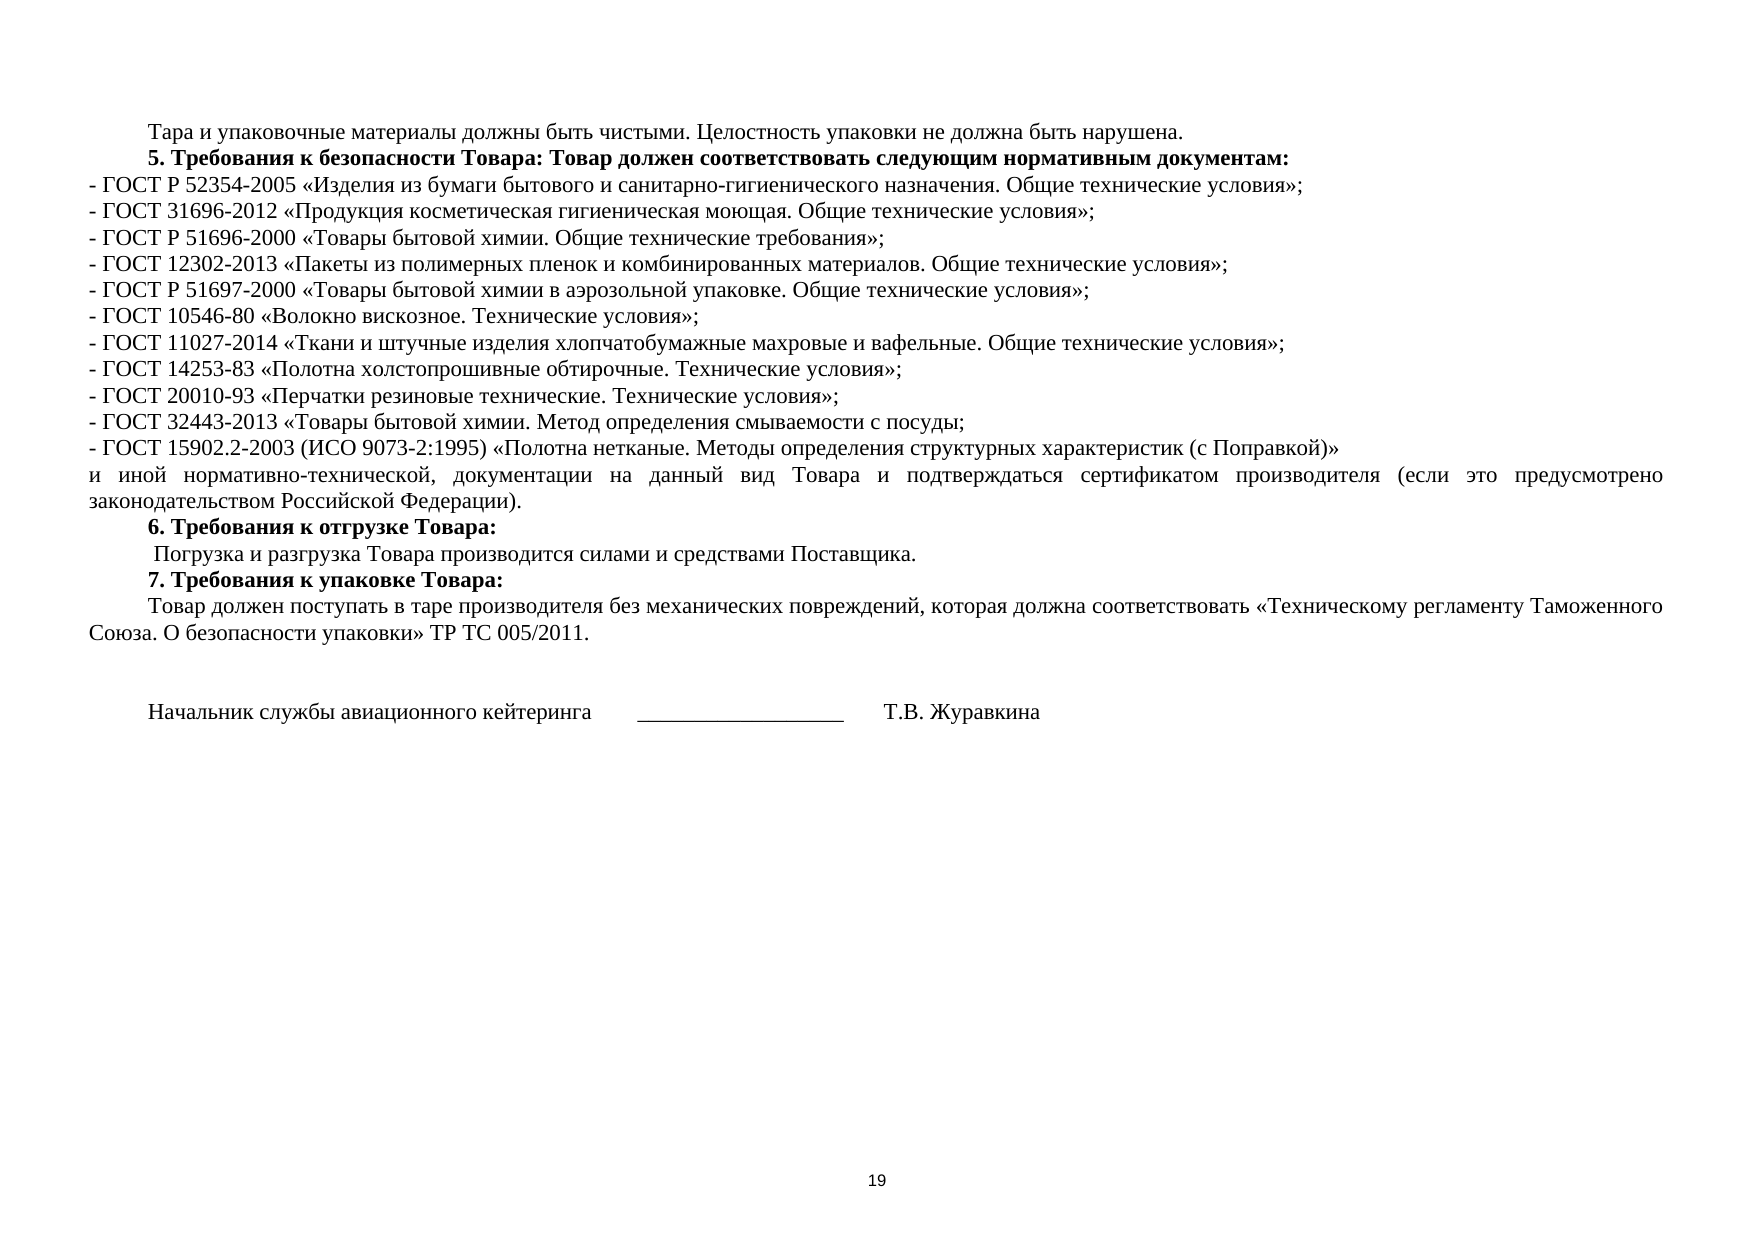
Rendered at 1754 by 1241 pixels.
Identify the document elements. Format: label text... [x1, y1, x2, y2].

text - ГОСТ 31696-2012 «Продукция косметическая гигиеническая моющая. Общие технические условия»; [89, 197, 1665, 223]
text 6. Требования к отгрузке Товара: [89, 513, 1665, 540]
text 5. Требования к безопасности Товара: Товар должен соответствовать следующим нормативным документам: [89, 144, 1665, 171]
text - ГОСТ Р 51696-2000 «Товары бытовой химии. Общие технические требования»; [89, 223, 1665, 250]
text Начальник службы авиационного кейтеринга __________________ Т.В. Журавкина [89, 698, 1665, 724]
text - ГОСТ Р 52354-2005 «Изделия из бумаги бытового и санитарно-гигиенического назначения. Общие технические условия»; [89, 171, 1665, 197]
text - ГОСТ 12302-2013 «Пакеты из полимерных пленок и комбинированных материалов. Общие технические условия»; [89, 250, 1665, 276]
text Товар должен поступать в таре производителя без механических повреждений, которая должна соответствовать «Техническому регламенту Таможенного Союза. О безопасности упаковки» ТР ТС 005/2011. [89, 592, 1665, 645]
text - ГОСТ 32443-2013 «Товары бытовой химии. Метод определения смываемости с посуды; [89, 408, 1665, 434]
text - ГОСТ 15902.2-2003 (ИСО 9073-2:1995) «Полотна нетканые. Методы определения структурных характеристик (с Поправкой)» [89, 434, 1665, 461]
text Погрузка и разгрузка Товара производится силами и средствами Поставщика. [89, 540, 1665, 566]
text - ГОСТ 14253-83 «Полотна холстопрошивные обтирочные. Технические условия»; [89, 355, 1665, 382]
text - ГОСТ 11027-2014 «Ткани и штучные изделия хлопчатобумажные махровые и вафельные. Общие технические условия»; [89, 329, 1665, 355]
text - ГОСТ Р 51697-2000 «Товары бытовой химии в аэрозольной упаковке. Общие технические условия»; [89, 276, 1665, 303]
text 7. Требования к упаковке Товара: [89, 566, 1665, 592]
text Тара и упаковочные материалы должны быть чистыми. Целостность упаковки не должна быть нарушена. [89, 118, 1665, 144]
text - ГОСТ 20010-93 «Перчатки резиновые технические. Технические условия»; [89, 382, 1665, 408]
text - ГОСТ 10546-80 «Волокно вискозное. Технические условия»; [89, 303, 1665, 329]
text и иной нормативно-технической, документации на данный вид Товара и подтверждаться сертификатом производителя (если это предусмотрено законодательством Российской Федерации). [89, 461, 1665, 513]
